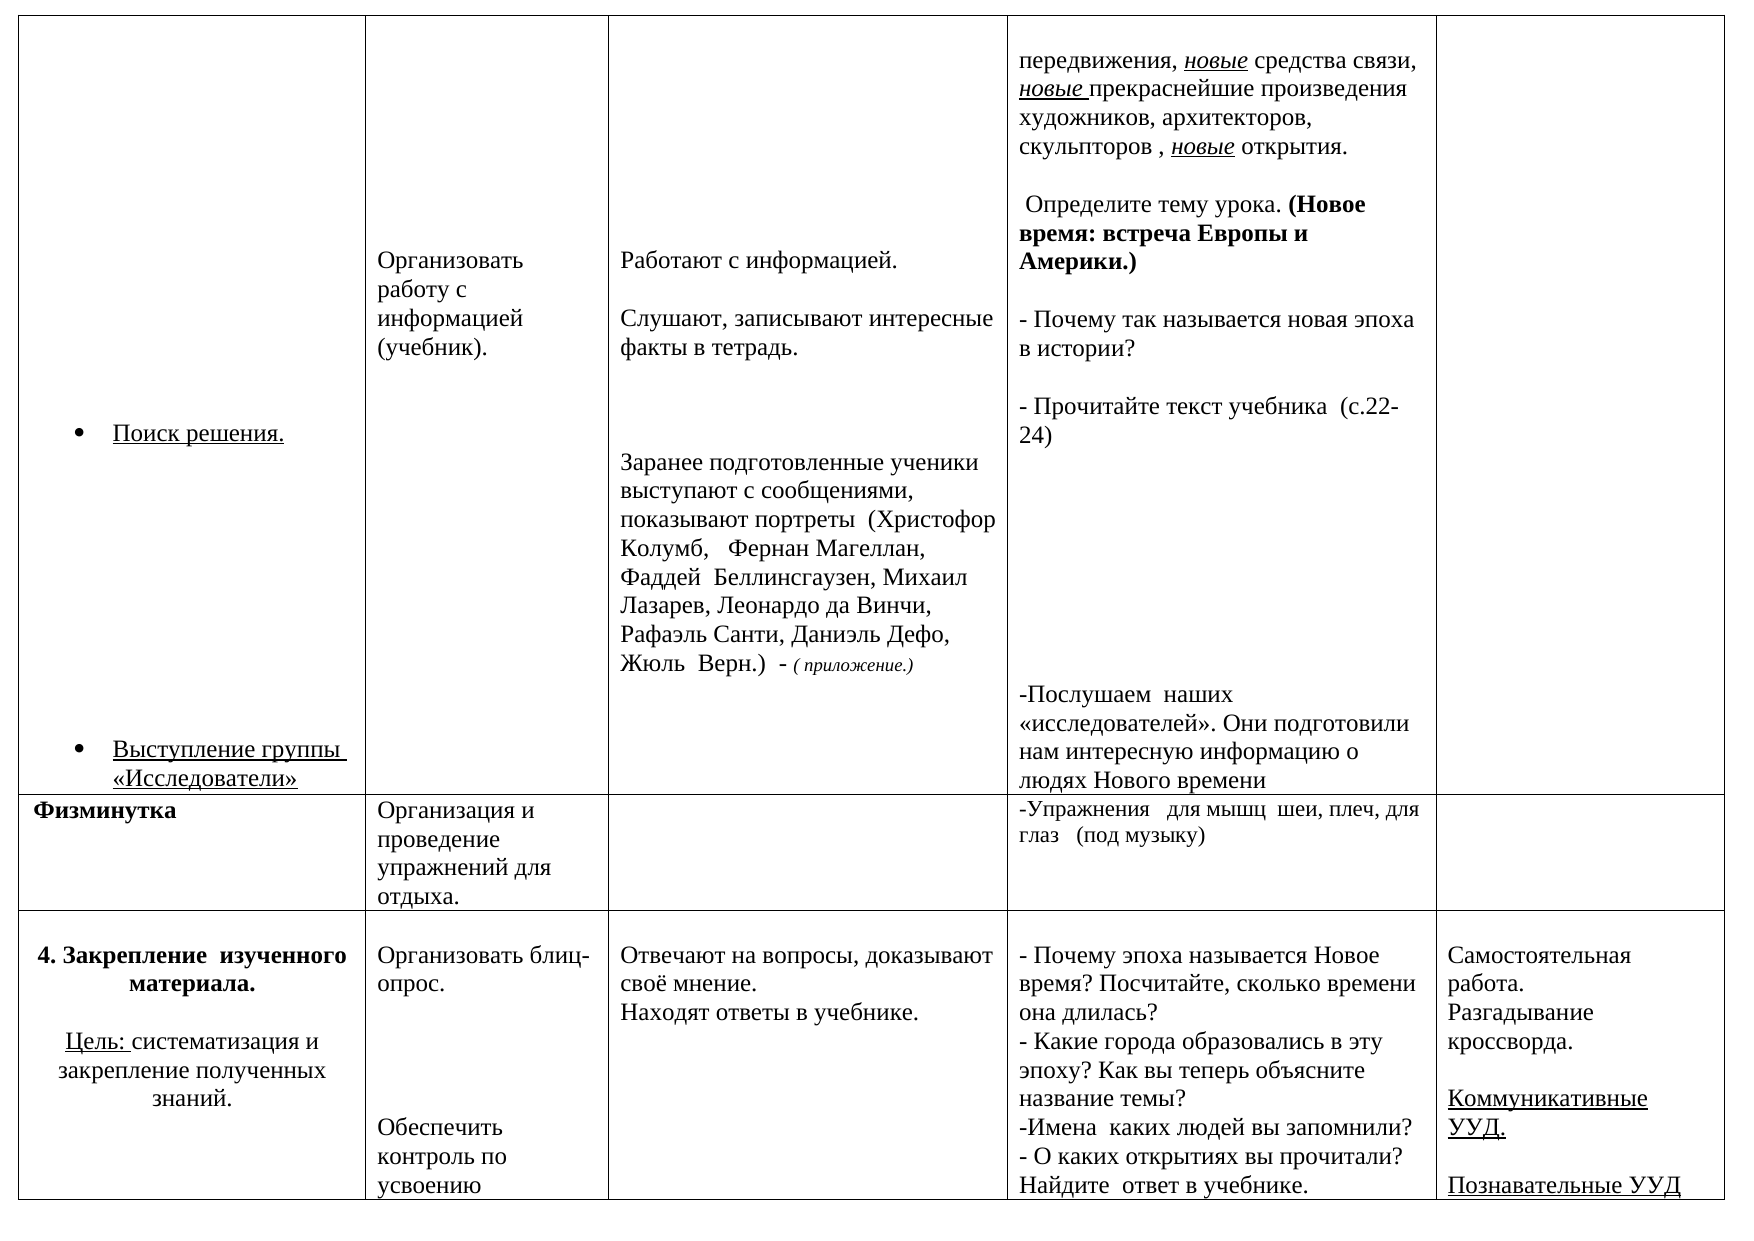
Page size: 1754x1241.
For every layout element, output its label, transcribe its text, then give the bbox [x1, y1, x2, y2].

table_cell [609, 795, 1007, 910]
table_cell Физминутка [19, 795, 365, 910]
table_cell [1008, 911, 1436, 1198]
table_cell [609, 16, 1007, 794]
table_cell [1437, 16, 1724, 794]
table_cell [1437, 911, 1724, 1198]
table_cell Организация и проведение упражнений для отдыха. [366, 795, 608, 910]
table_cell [1008, 16, 1436, 794]
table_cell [366, 911, 608, 1198]
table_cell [366, 16, 608, 794]
table_cell [1437, 795, 1724, 910]
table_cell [19, 911, 365, 1198]
table_cell -Упражнения для мышц шеи, плеч, для глаз (под музыку) [1008, 795, 1436, 910]
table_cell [19, 16, 365, 794]
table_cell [609, 911, 1007, 1198]
